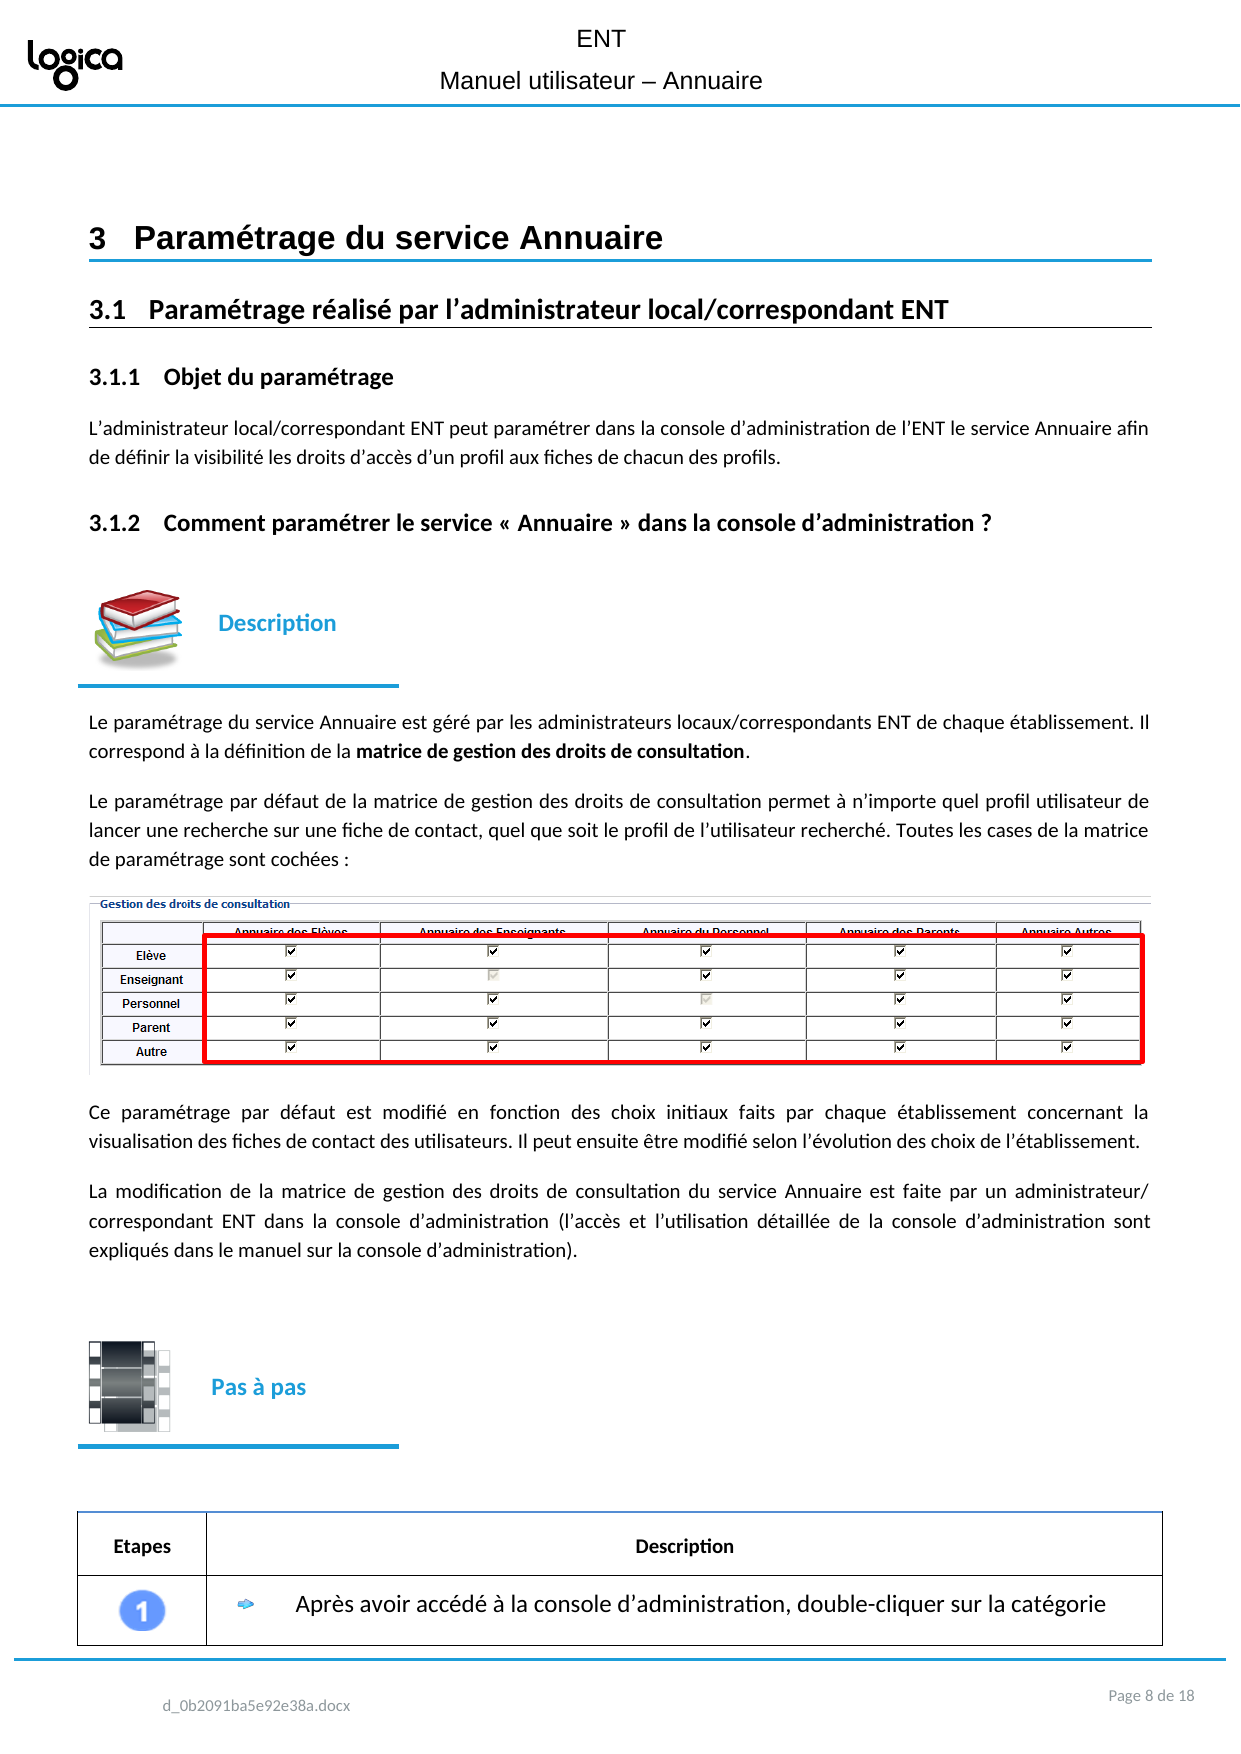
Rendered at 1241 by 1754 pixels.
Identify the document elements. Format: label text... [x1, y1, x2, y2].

picture [116, 1589, 169, 1631]
subtitle Paramétrage du service Annuaire [89, 219, 1152, 259]
picture [88, 1341, 180, 1432]
text La modification de la matrice de gestion des droits de consultation du service Annuaire est faite par un administrateur/ correspondant ENT dans la console d’administration (l’accès et l’utilisation détaillée de la console d’administration sont expliqués dans le manuel sur la console d’administration). [89, 1179, 1152, 1262]
table_header [78, 1329, 200, 1444]
table_header Description [207, 561, 399, 683]
text L’administrateur local/correspondant ENT peut paramétrer dans la console d’administration de l’ENT le service Annuaire afin de définir la visibilité les droits d’accès d’un profil aux fiches de chacun des profils. [89, 415, 1152, 470]
subtitle Comment paramétrer le service « Annuaire » dans la console d’administration ? [89, 511, 1152, 536]
table_header [78, 561, 207, 683]
text Le paramétrage du service Annuaire est géré par les administrateurs locaux/correspondants ENT de chaque établissement. Il correspond à la définition de la matrice de gestion des droits de consultation. [89, 709, 1152, 764]
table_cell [207, 1576, 1162, 1644]
table_header Etapes [78, 1513, 206, 1575]
text Ce paramétrage par défaut est modifié en fonction des choix initiaux faits par chaque établissement concernant la visualisation des fiches de contact des utilisateurs. Il peut ensuite être modifié selon l’évolution des choix de l’établissement. [89, 1099, 1152, 1154]
table_header Description [207, 1513, 1162, 1575]
text Le paramétrage par défaut de la matrice de gestion des droits de consultation permet à n’importe quel profil utilisateur de lancer une recherche sur une fiche de contact, quel que soit le profil de l’utilisateur recherché. Toutes les cases de la matrice de paramétrage sont cochées : [89, 788, 1152, 872]
subtitle Objet du paramétrage [89, 365, 1152, 390]
picture [237, 1595, 254, 1613]
subtitle Paramétrage réalisé par l’administrateur local/correspondant ENT [89, 299, 1152, 327]
picture [88, 573, 187, 671]
table_header Pas à pas [200, 1329, 399, 1444]
picture [89, 896, 1151, 1075]
table_cell [78, 1576, 206, 1644]
